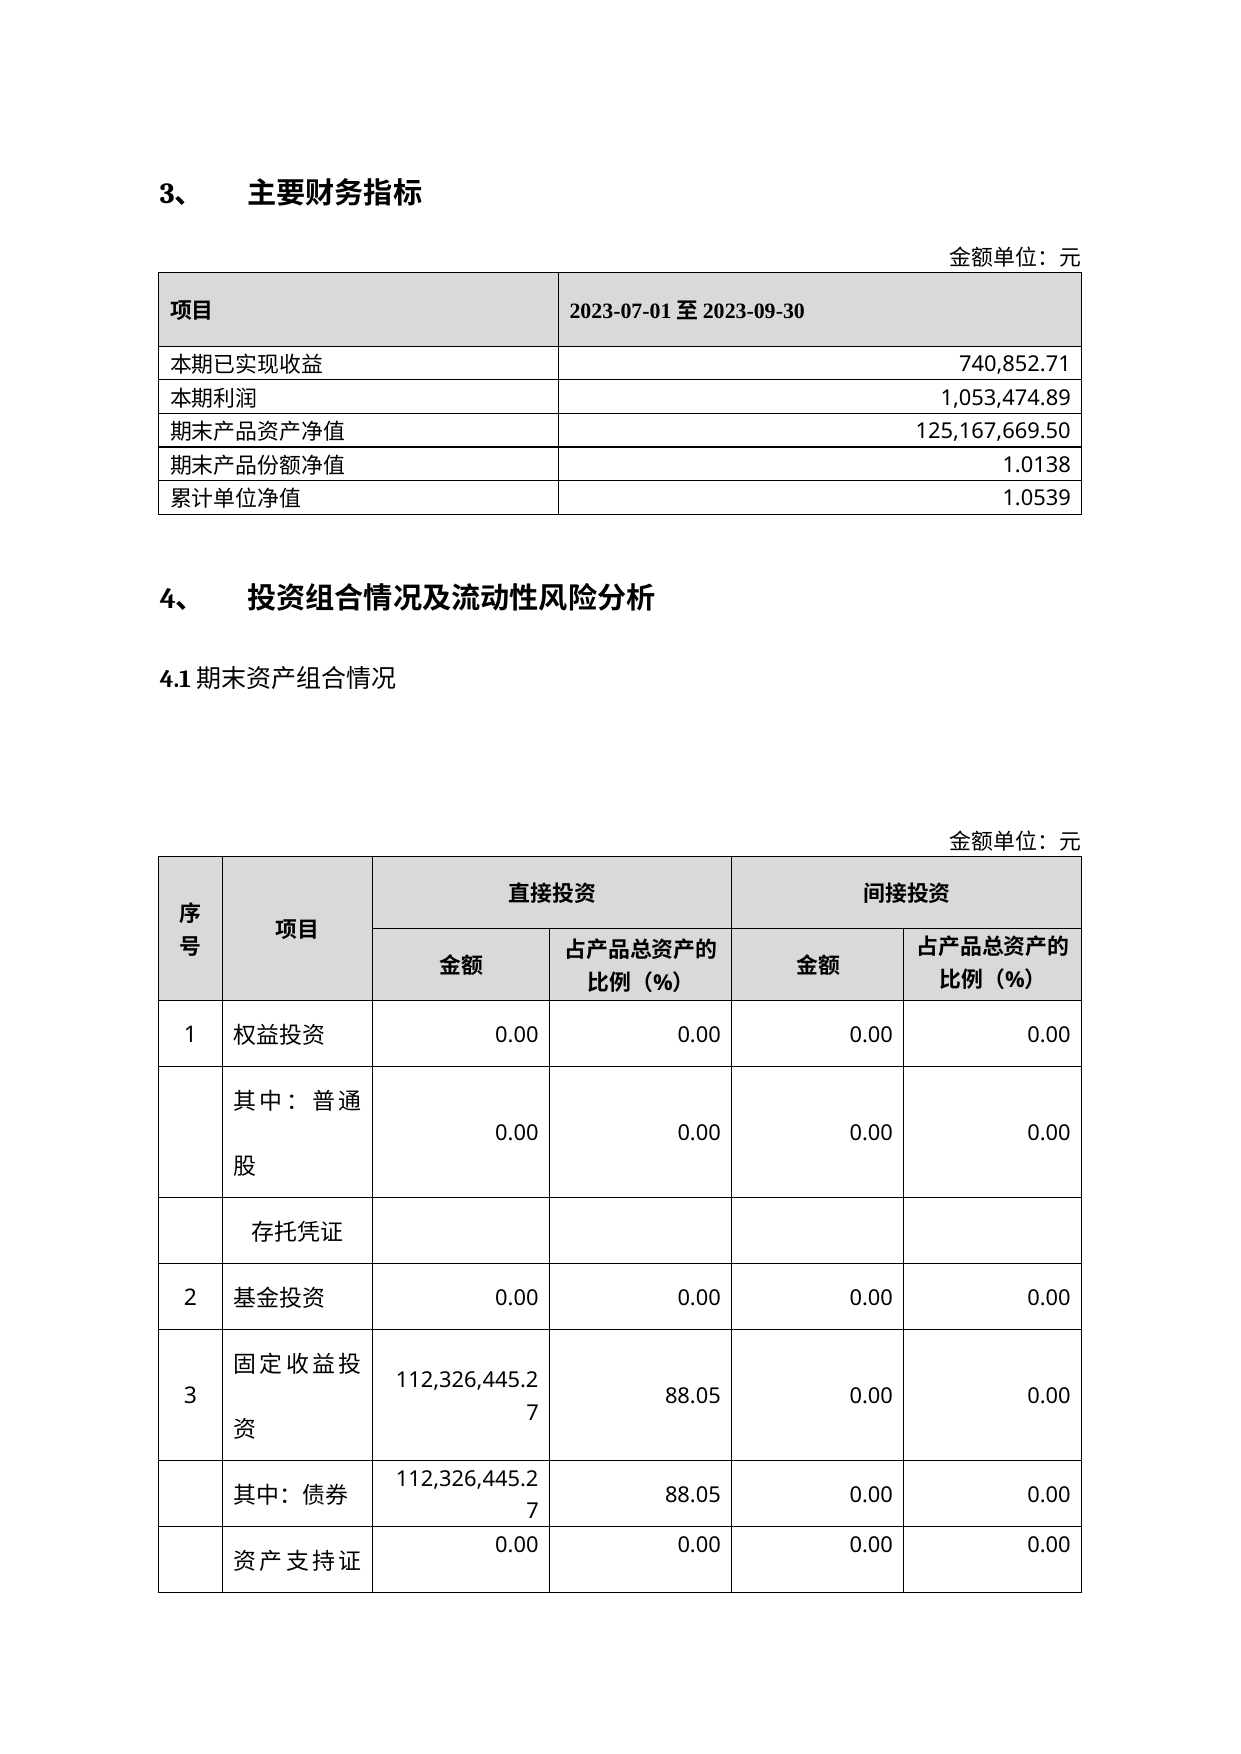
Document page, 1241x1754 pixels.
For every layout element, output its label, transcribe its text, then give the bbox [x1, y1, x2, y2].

table_cell 0.00 [904, 1527, 1081, 1592]
title 主要财务指标 [159, 158, 1081, 223]
table_cell 0.00 [732, 1461, 903, 1526]
table_cell 112,326,445.27 [373, 1330, 549, 1460]
text 金额单位：元 [159, 823, 1081, 856]
table_cell 0.00 [732, 1001, 903, 1066]
table_cell 1.0539 [559, 481, 1081, 513]
table_cell 本期利润 [159, 380, 558, 413]
table_cell 125,167,669.50 [559, 414, 1081, 446]
table_cell 占产品总资产的比例（%） [904, 929, 1081, 1000]
table_cell 0.00 [904, 1001, 1081, 1066]
table_cell 0.00 [373, 1527, 549, 1592]
table_cell 其中：普通股 [223, 1067, 372, 1197]
table_header 直接投资 [373, 857, 731, 928]
table_cell 0.00 [550, 1527, 731, 1592]
text 金额单位：元 [159, 239, 1081, 272]
table_cell 740,852.71 [559, 347, 1081, 379]
table_cell [373, 1198, 549, 1263]
table_cell 金额 [732, 929, 903, 1000]
table_cell 112,326,445.27 [373, 1461, 549, 1526]
table_cell [904, 1198, 1081, 1263]
table_cell 0.00 [550, 1001, 731, 1066]
table_cell 0.00 [904, 1461, 1081, 1526]
table_cell 基金投资 [223, 1264, 372, 1329]
table_cell [159, 1067, 222, 1197]
table_cell 0.00 [732, 1527, 903, 1592]
table_cell 0.00 [373, 1067, 549, 1197]
title 期末资产组合情况 [159, 644, 1081, 709]
table_header 项目 [159, 273, 558, 346]
table_cell [159, 1198, 222, 1263]
table_cell 期末产品份额净值 [159, 448, 558, 480]
table_cell 固定收益投资 [223, 1330, 372, 1460]
table_cell 权益投资 [223, 1001, 372, 1066]
table_cell 1.0138 [559, 448, 1081, 480]
table_cell 3 [159, 1330, 222, 1460]
table_cell [550, 1198, 731, 1263]
table_cell 0.00 [732, 1067, 903, 1197]
table_cell 其中：债券 [223, 1461, 372, 1526]
table_header 项目 [223, 857, 372, 1000]
table_cell 0.00 [904, 1264, 1081, 1329]
table_cell 0.00 [550, 1067, 731, 1197]
table_cell [159, 1461, 222, 1526]
table_cell 资产支持证券 [223, 1527, 372, 1592]
table_cell 0.00 [373, 1001, 549, 1066]
title 投资组合情况及流动性风险分析 [159, 563, 1081, 628]
table_cell 88.05 [550, 1330, 731, 1460]
table_cell 2 [159, 1264, 222, 1329]
table_cell 0.00 [550, 1264, 731, 1329]
table_cell 金额 [373, 929, 549, 1000]
table_header 序号 [159, 857, 222, 1000]
table_cell 存托凭证 [223, 1198, 372, 1263]
table_cell 占产品总资产的比例（%） [550, 929, 731, 1000]
table_cell 本期已实现收益 [159, 347, 558, 379]
table_cell 0.00 [904, 1330, 1081, 1460]
table_cell 0.00 [904, 1067, 1081, 1197]
table_cell 0.00 [732, 1330, 903, 1460]
table_cell [732, 1198, 903, 1263]
table_header 间接投资 [732, 857, 1081, 928]
table_cell 期末产品资产净值 [159, 414, 558, 446]
table_cell 0.00 [732, 1264, 903, 1329]
table_cell 1,053,474.89 [559, 380, 1081, 413]
table_cell 累计单位净值 [159, 481, 558, 513]
table_cell 1 [159, 1001, 222, 1066]
table_cell 0.00 [373, 1264, 549, 1329]
table_cell 88.05 [550, 1461, 731, 1526]
table_header 2023-07-01至 2023-09-30 [559, 273, 1081, 346]
table_cell [159, 1527, 222, 1592]
